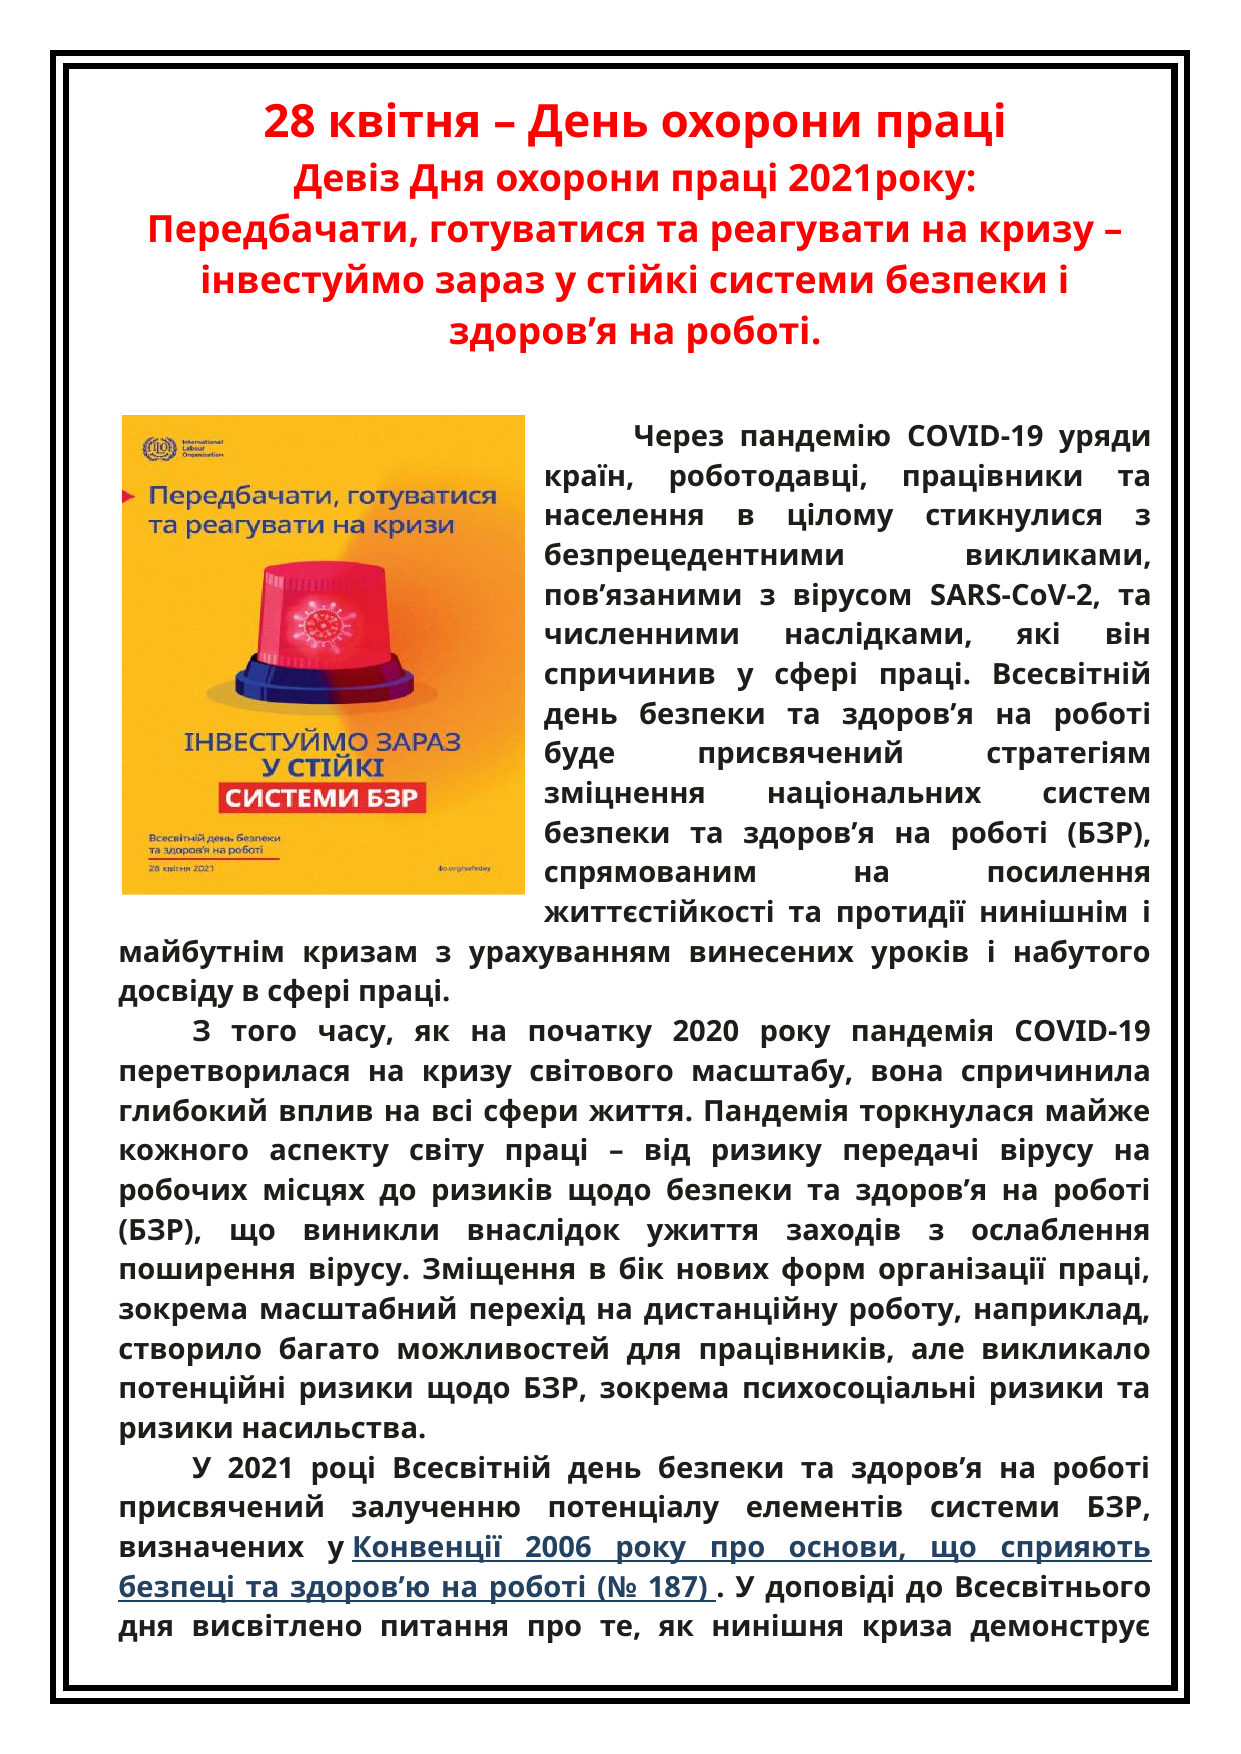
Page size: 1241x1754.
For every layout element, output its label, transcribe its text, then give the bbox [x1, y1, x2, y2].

picture [121, 415, 525, 895]
text 28 квітня – День охорони праці [118, 88, 1152, 151]
text З того часу, як на початку 2020 року пандемія COVID-19 перетворилася на кризу світового масштабу, вона спричинила глибокий вплив на всі сфери життя. Пандемія торкнулася майже кожного аспекту світу праці – від ризику передачі вірусу на робочих місцях до ризиків щодо безпеки та здоров’я на роботі (БЗР), що виникли внаслідок ужиття заходів з ослаблення поширення вірусу. Зміщення в бік нових форм організації праці, зокрема масштабний перехід на дистанційну роботу, наприклад, створило багато можливостей для працівників, але викликало потенційні ризики щодо БЗР, зокрема психосоціальні ризики та ризики насильства. [118, 1010, 1152, 1447]
text Передбачати, готуватися та реагувати на кризу – інвестуймо зараз у стійкі системи безпеки і здоров’я на роботі. [118, 202, 1152, 355]
text Девіз Дня охорони праці 2021року: [118, 151, 1152, 202]
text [118, 1447, 1152, 1645]
